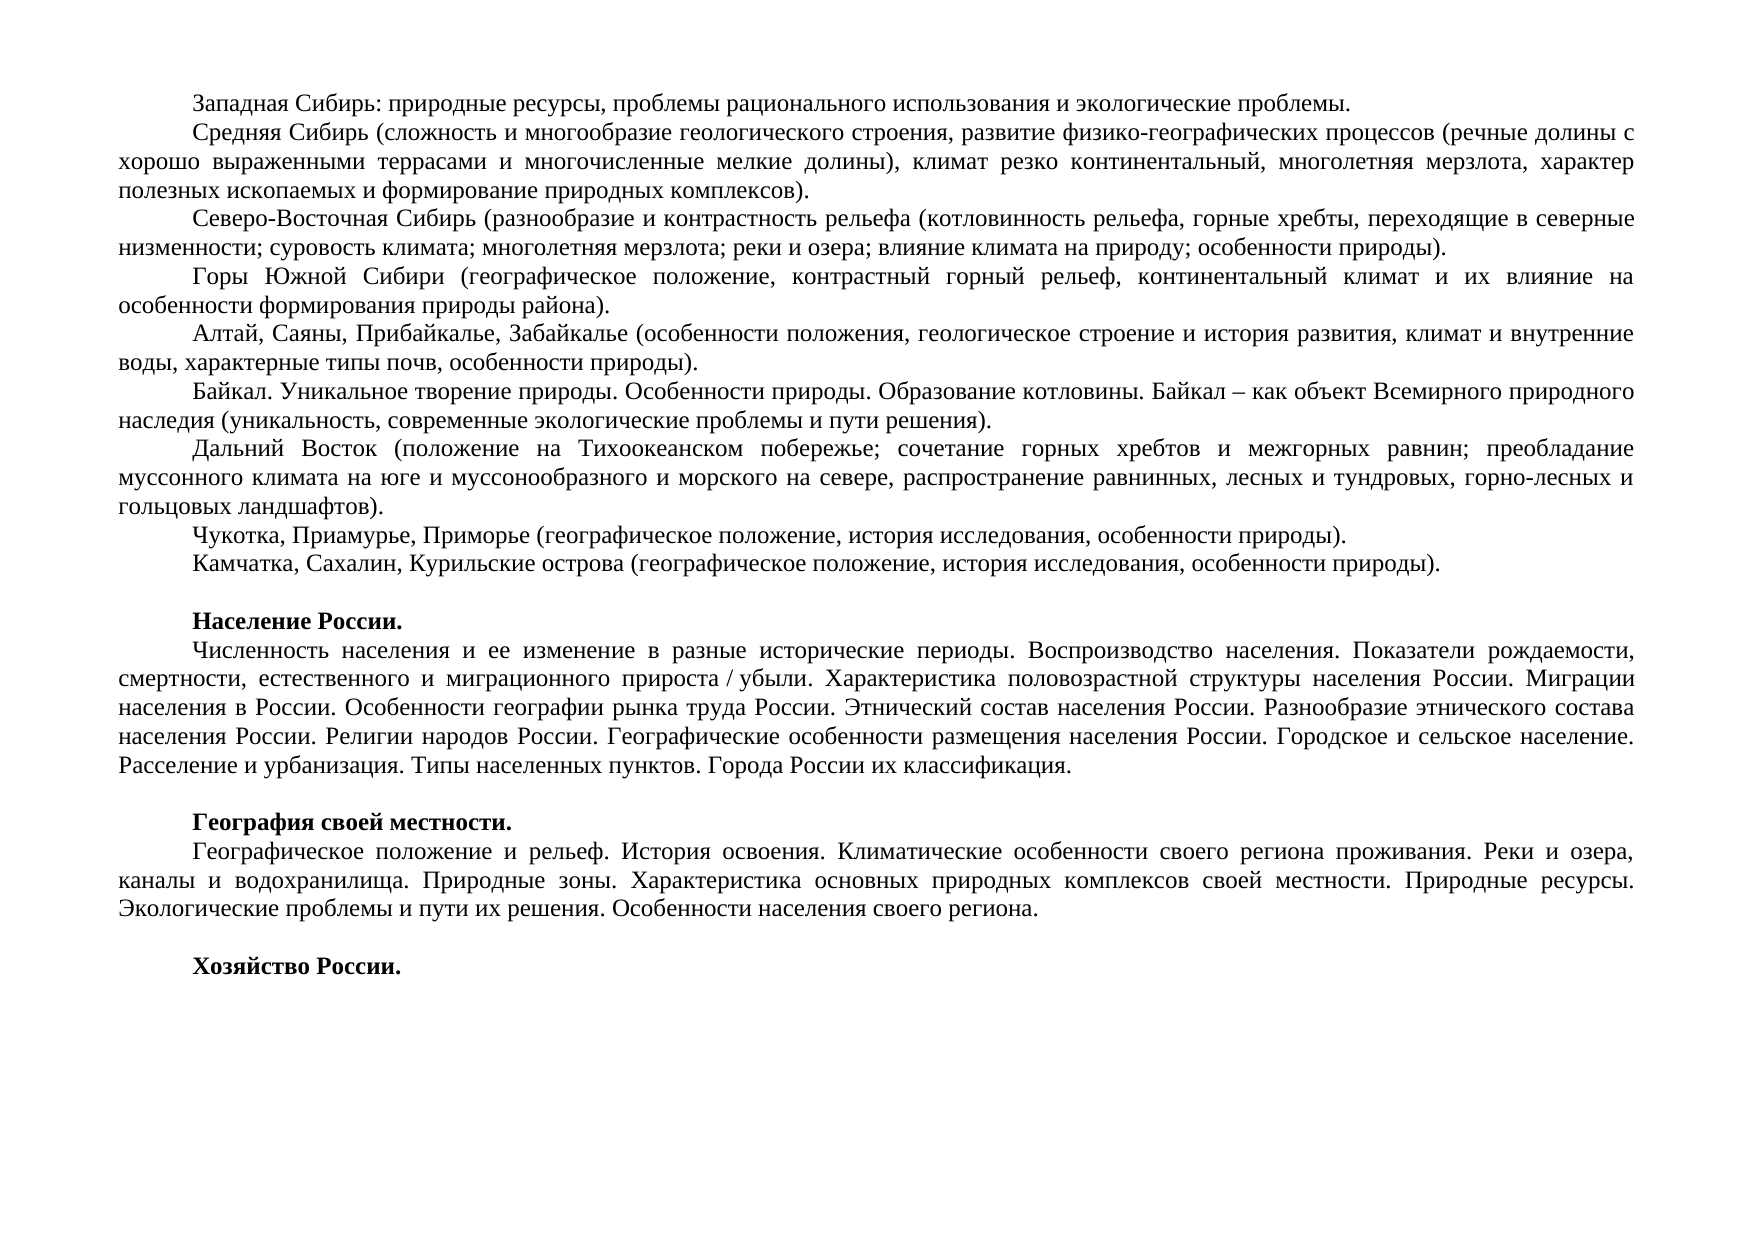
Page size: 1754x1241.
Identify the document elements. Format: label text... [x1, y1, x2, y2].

text Западная Сибирь: природные ресурсы, проблемы рационального использования и экологические проблемы. [118, 88, 1636, 117]
text Численность населения и ее изменение в разные исторические периоды. Воспроизводство населения. Показатели рождаемости, смертности, естественного и миграционного прироста / убыли. Характеристика половозрастной структуры населения России. Миграции населения в России. Особенности географии рынка труда России. Этнический состав населения России. Разнообразие этнического состава населения России. Религии народов России. Географические особенности размещения населения России. Городское и сельское население. Расселение и урбанизация. Типы населенных пунктов. Города России их классификация. [118, 635, 1636, 778]
text Хозяйство России. [118, 951, 1636, 980]
text Байкал. Уникальное творение природы. Особенности природы. Образование котловины. Байкал – как объект Всемирного природного наследия (уникальность, современные экологические проблемы и пути решения). [118, 376, 1636, 433]
text Чукотка, Приамурье, Приморье (географическое положение, история исследования, особенности природы). [118, 520, 1636, 548]
text Камчатка, Сахалин, Курильские острова (географическое положение, история исследования, особенности природы). [118, 548, 1636, 577]
text Дальний Восток (положение на Тихоокеанском побережье; сочетание горных хребтов и межгорных равнин; преобладание муссонного климата на юге и муссонообразного и морского на севере, распространение равнинных, лесных и тундровых, горно-лесных и гольцовых ландшафтов). [118, 433, 1636, 520]
text География своей местности. [118, 807, 1636, 836]
text Население России. [118, 606, 1636, 635]
text Горы Южной Сибири (географическое положение, контрастный горный рельеф, континентальный климат и их влияние на особенности формирования природы района). [118, 261, 1636, 318]
text Алтай, Саяны, Прибайкалье, Забайкалье (особенности положения, геологическое строение и история развития, климат и внутренние воды, характерные типы почв, особенности природы). [118, 318, 1636, 376]
text Географическое положение и рельеф. История освоения. Климатические особенности своего региона проживания. Реки и озера, каналы и водохранилища. Природные зоны. Характеристика основных природных комплексов своей местности. Природные ресурсы. Экологические проблемы и пути их решения. Особенности населения своего региона. [118, 836, 1636, 922]
text Северо-Восточная Сибирь (разнообразие и контрастность рельефа (котловинность рельефа, горные хребты, переходящие в северные низменности; суровость климата; многолетняя мерзлота; реки и озера; влияние климата на природу; особенности природы). [118, 203, 1636, 261]
text Средняя Сибирь (сложность и многообразие геологического строения, развитие физико-географических процессов (речные долины с хорошо выраженными террасами и многочисленные мелкие долины), климат резко континентальный, многолетняя мерзлота, характер полезных ископаемых и формирование природных комплексов). [118, 117, 1636, 203]
